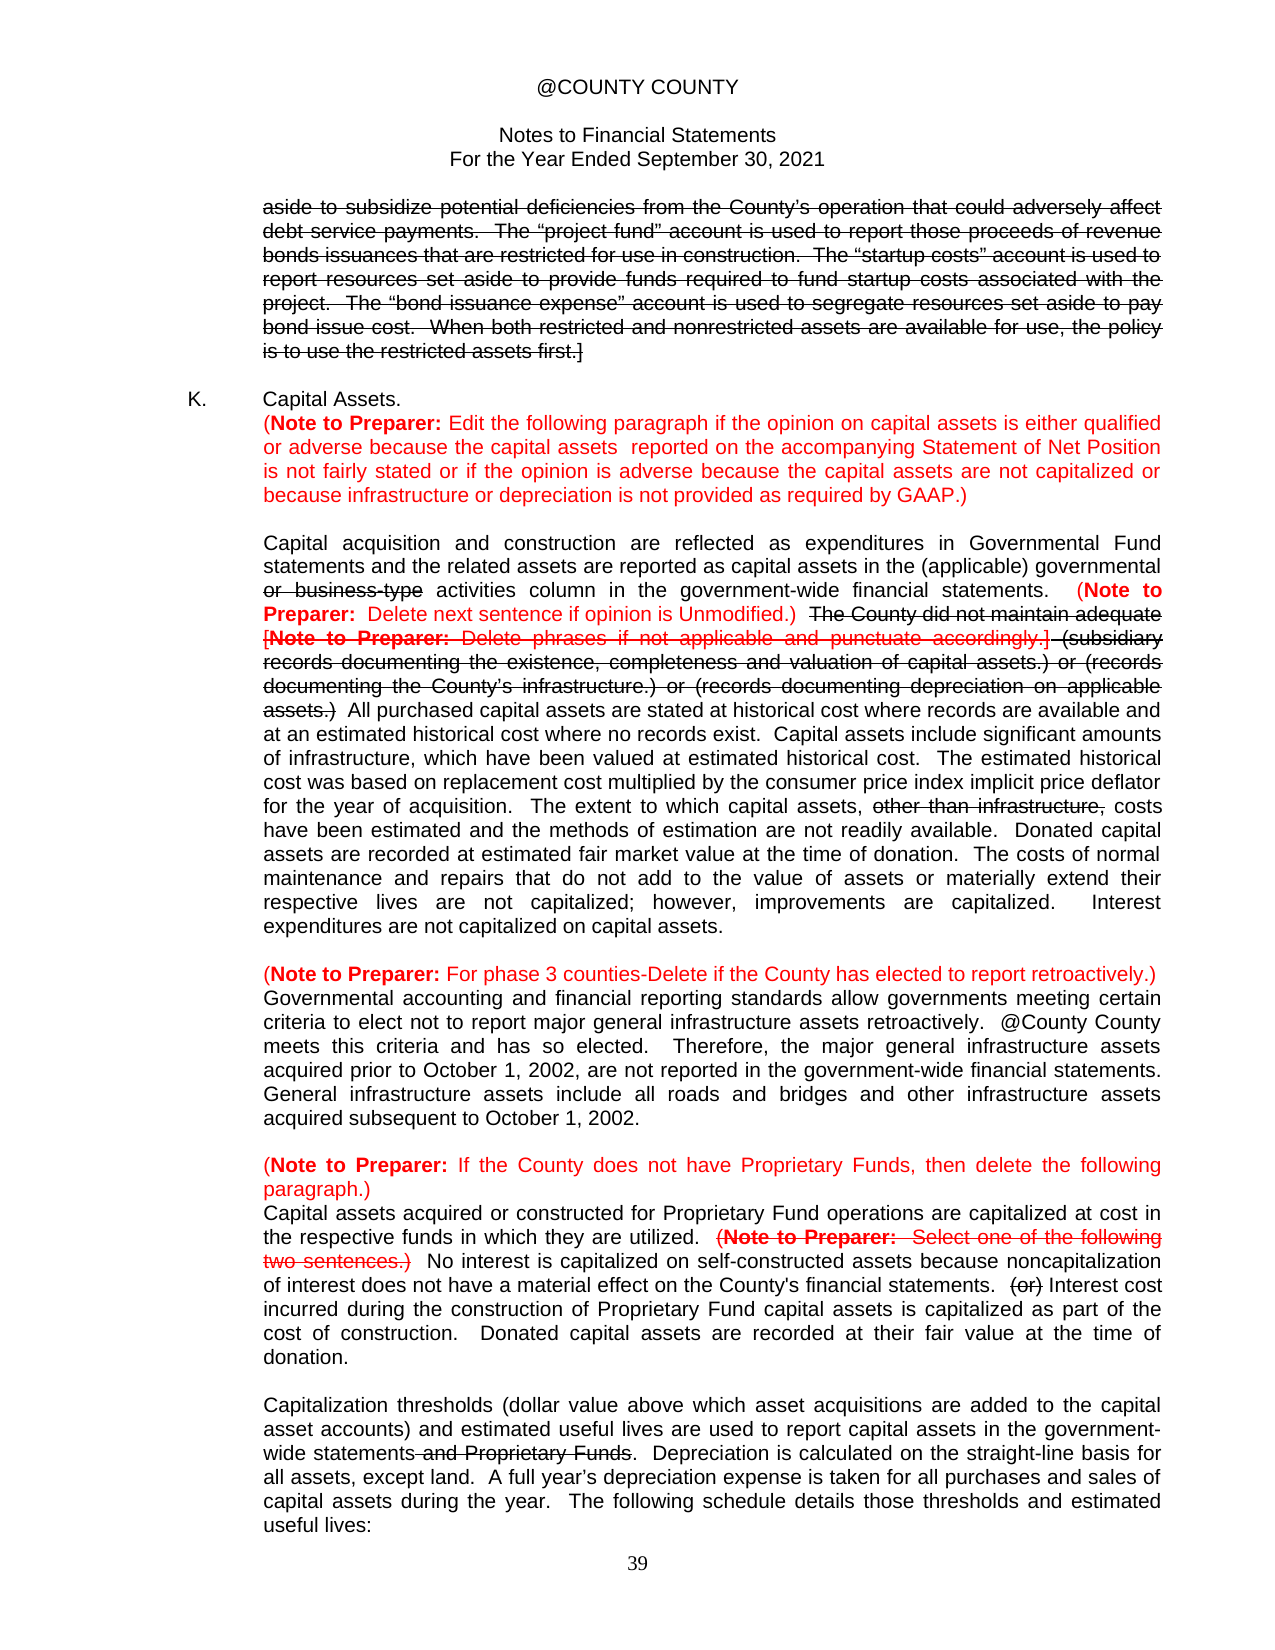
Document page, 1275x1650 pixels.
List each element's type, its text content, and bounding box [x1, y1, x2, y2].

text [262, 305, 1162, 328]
list Governmental accounting and financial reporting standards allow governments meeting certain criteria to elect not to report major general infrastructure assets retroactively. @County County meets this criteria and has so elected. Therefore, the major general infrastructure assets acquired prior to October 1, 2002, are not reported in the government-wide financial statements. General infrastructure assets include all roads and bridges and other infrastructure assets acquired subsequent to October 1, 2002. [263, 986, 1162, 1129]
list Capitalization thresholds (dollar value above which asset acquisitions are added to the capital asset accounts) and estimated useful lives are used to report capital assets in the government-wide statements and Proprietary Funds. Depreciation is calculated on the straight-line basis for all assets, except land. A full year’s depreciation expense is taken for all purchases and sales of capital assets during the year. The following schedule details those thresholds and estimated useful lives: [263, 1393, 1162, 1537]
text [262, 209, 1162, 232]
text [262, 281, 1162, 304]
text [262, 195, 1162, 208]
list (Note to Preparer: For phase 3 counties-Delete if the County has elected to report retroactively.) [263, 962, 1162, 986]
list Capital acquisition and construction are reflected as expenditures in Governmental Fund statements and the related assets are reported as capital assets in the (applicable) governmental or business-type activities column in the government-wide financial statements. (Note to Preparer: Delete next sentence if opinion is Unmodified.) The County did not maintain adequate [Note to Preparer: Delete phrases if not applicable and punctuate accordingly.] (subsidiary records documenting the existence, completeness and valuation of capital assets.) or (records documenting the County’s infrastructure.) or (records documenting depreciation on applicable assets.) All purchased capital assets are stated at historical cost where records are available and at an estimated historical cost where no records exist. Capital assets include significant amounts of infrastructure, which have been valued at estimated historical cost. The estimated historical cost was based on replacement cost multiplied by the consumer price index implicit price deflator for the year of acquisition. The extent to which capital assets, other than infrastructure, costs have been estimated and the methods of estimation are not readily available. Donated capital assets are recorded at estimated fair market value at the time of donation. The costs of normal maintenance and repairs that do not add to the value of assets or materially extend their respective lives are not capitalized; however, improvements are capitalized. Interest expenditures are not capitalized on capital assets. [263, 530, 1162, 639]
list Capital assets acquired or constructed for Proprietary Fund operations are capitalized at cost in the respective funds in which they are utilized. (Note to Preparer: Select one of the following two sentences.) No interest is capitalized on self-constructed assets because noncapitalization of interest does not have a material effect on the County's financial statements. (or) Interest cost incurred during the construction of Proprietary Fund capital assets is capitalized as part of the cost of construction. Donated capital assets are recorded at their fair value at the time of donation. [263, 1201, 1162, 1369]
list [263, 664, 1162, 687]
list (Note to Preparer: Edit the following paragraph if the opinion on capital assets is either qualified or adverse because the capital assets reported on the accompanying Statement of Net Position is not fairly stated or if the opinion is adverse because the capital assets are not capitalized or because infrastructure or depreciation is not provided as required by GAAP.) [263, 411, 1162, 506]
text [262, 233, 1162, 280]
list Capital Assets. [187, 387, 1162, 411]
list Capital acquisition and construction are reflected as expenditures in Governmental Fund statements and the related assets are reported as capital assets in the (applicable) governmental or business-type activities column in the government-wide financial statements. (Note to Preparer: Delete next sentence if opinion is Unmodified.) The County did not maintain adequate [Note to Preparer: Delete phrases if not applicable and punctuate accordingly.] (subsidiary records documenting the existence, completeness and valuation of capital assets.) or (records documenting the County’s infrastructure.) or (records documenting depreciation on applicable assets.) All purchased capital assets are stated at historical cost where records are available and at an estimated historical cost where no records exist. Capital assets include significant amounts of infrastructure, which have been valued at estimated historical cost. The estimated historical cost was based on replacement cost multiplied by the consumer price index implicit price deflator for the year of acquisition. The extent to which capital assets, other than infrastructure, costs have been estimated and the methods of estimation are not readily available. Donated capital assets are recorded at estimated fair market value at the time of donation. The costs of normal maintenance and repairs that do not add to the value of assets or materially extend their respective lives are not capitalized; however, improvements are capitalized. Interest expenditures are not capitalized on capital assets. [263, 688, 1162, 938]
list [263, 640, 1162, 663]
list (Note to Preparer: If the County does not have Proprietary Funds, then delete the following paragraph.) [263, 1153, 1162, 1201]
